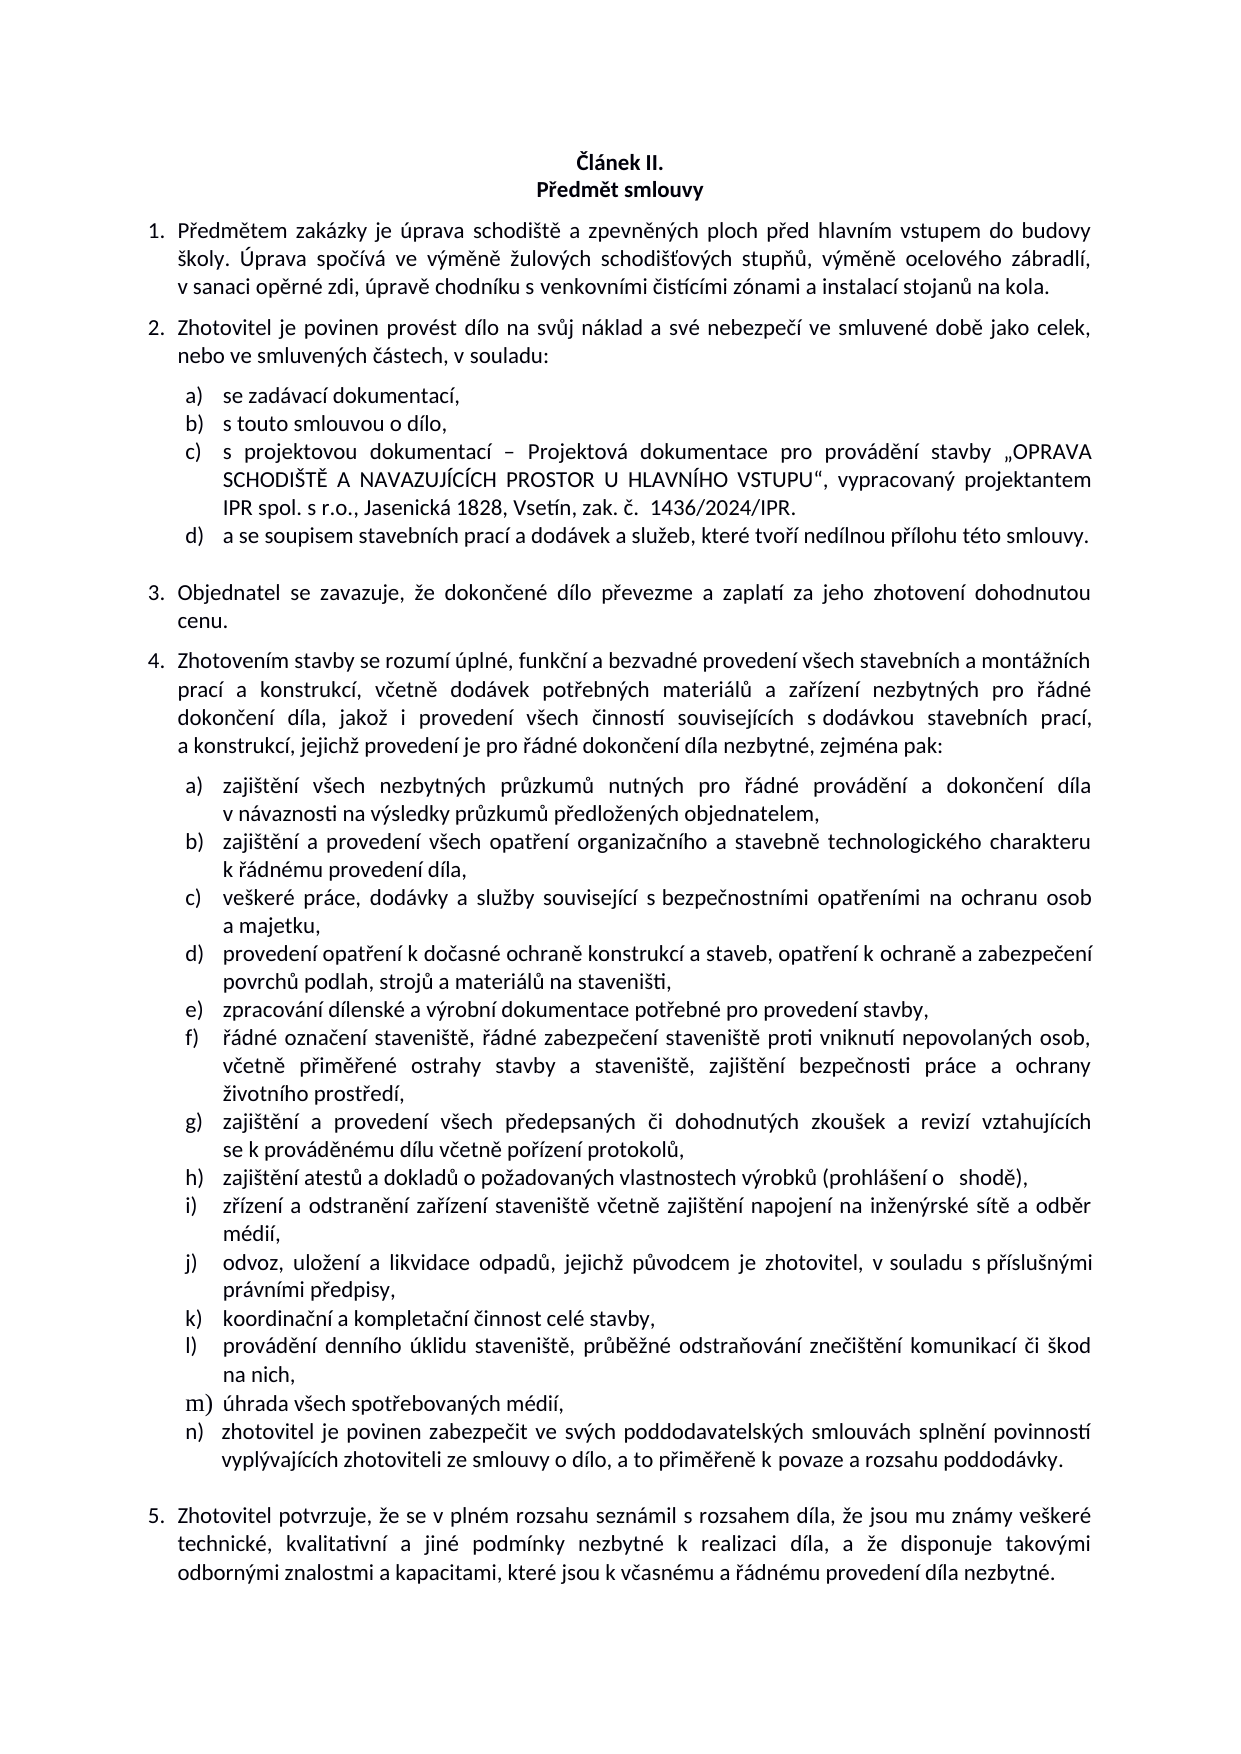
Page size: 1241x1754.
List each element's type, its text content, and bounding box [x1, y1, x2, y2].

list provádění denního úklidu staveniště, průběžné odstraňování znečištění komunikací či škod na nich, [185, 1332, 1093, 1388]
list Zhotovitel je povinen provést dílo na svůj náklad a své nebezpečí ve smluvené době jako celek, nebo ve smluvených částech, v souladu: [148, 313, 1093, 369]
subtitle Předmět smlouvy [148, 176, 1093, 204]
list zhotovitel je povinen zabezpečit ve svých poddodavatelských smlouvách splnění povinností vyplývajících zhotoviteli ze smlouvy o dílo, a to přiměřeně k povaze a rozsahu poddodávky. [185, 1417, 1093, 1473]
list s projektovou dokumentací – Projektová dokumentace pro provádění stavby „OPRAVA SCHODIŠTĚ A NAVAZUJÍCÍCH PROSTOR U HLAVNÍHO VSTUPU“, vypracovaný projektantem IPR spol. s r.o., Jasenická 1828, Vsetín, zak. č. 1436/2024/IPR. [185, 437, 1093, 521]
list úhrada všech spotřebovaných médií, [185, 1388, 1093, 1417]
list se zadávací dokumentací, [185, 381, 1093, 409]
list provedení opatření k dočasné ochraně konstrukcí a staveb, opatření k ochraně a zabezpečení povrchů podlah, strojů a materiálů na staveništi, [185, 939, 1093, 995]
list zajištění atestů a dokladů o požadovaných vlastnostech výrobků (prohlášení o shodě), [185, 1163, 1093, 1192]
list zřízení a odstranění zařízení staveniště včetně zajištění napojení na inženýrské sítě a odběr médií, [185, 1192, 1093, 1248]
list Zhotovením stavby se rozumí úplné, funkční a bezvadné provedení všech stavebních a montážních prací a konstrukcí, včetně dodávek potřebných materiálů a zařízení nezbytných pro řádné dokončení díla, jakož i provedení všech činností souvisejících s dodávkou stavebních prací, a konstrukcí, jejichž provedení je pro řádné dokončení díla nezbytné, zejména pak: [148, 647, 1093, 759]
list a se soupisem stavebních prací a dodávek a služeb, které tvoří nedílnou přílohu této smlouvy. [185, 521, 1093, 549]
list zajištění a provedení všech předepsaných či dohodnutých zkoušek a revizí vztahujících se k prováděnému dílu včetně pořízení protokolů, [185, 1107, 1093, 1163]
list odvoz, uložení a likvidace odpadů, jejichž původcem je zhotovitel, v souladu s příslušnými právními předpisy, [185, 1248, 1093, 1304]
list veškeré práce, dodávky a služby související s bezpečnostními opatřeními na ochranu osob a majetku, [185, 883, 1093, 939]
list s touto smlouvou o dílo, [185, 409, 1093, 437]
list Předmětem zakázky je úprava schodiště a zpevněných ploch před hlavním vstupem do budovy školy. Úprava spočívá ve výměně žulových schodišťových stupňů, výměně ocelového zábradlí, v sanaci opěrné zdi, úpravě chodníku s venkovními čistícími zónami a instalací stojanů na kola. [148, 216, 1093, 300]
list zpracování dílenské a výrobní dokumentace potřebné pro provedení stavby, [185, 995, 1093, 1023]
list zajištění a provedení všech opatření organizačního a stavebně technologického charakteru k řádnému provedení díla, [185, 827, 1093, 883]
list zajištění všech nezbytných průzkumů nutných pro řádné provádění a dokončení díla v návaznosti na výsledky průzkumů předložených objednatelem, [185, 771, 1093, 827]
list Zhotovitel potvrzuje, že se v plném rozsahu seznámil s rozsahem díla, že jsou mu známy veškeré technické, kvalitativní a jiné podmínky nezbytné k realizaci díla, a že disponuje takovými odbornými znalostmi a kapacitami, které jsou k včasnému a řádnému provedení díla nezbytné. [148, 1502, 1093, 1586]
list koordinační a kompletační činnost celé stavby, [185, 1304, 1093, 1332]
subtitle Článek II. [148, 148, 1093, 176]
list Objednatel se zavazuje, že dokončené dílo převezme a zaplatí za jeho zhotovení dohodnutou cenu. [148, 578, 1093, 634]
list řádné označení staveniště, řádné zabezpečení staveniště proti vniknutí nepovolaných osob, včetně přiměřené ostrahy stavby a staveniště, zajištění bezpečnosti práce a ochrany životního prostředí, [185, 1023, 1093, 1107]
